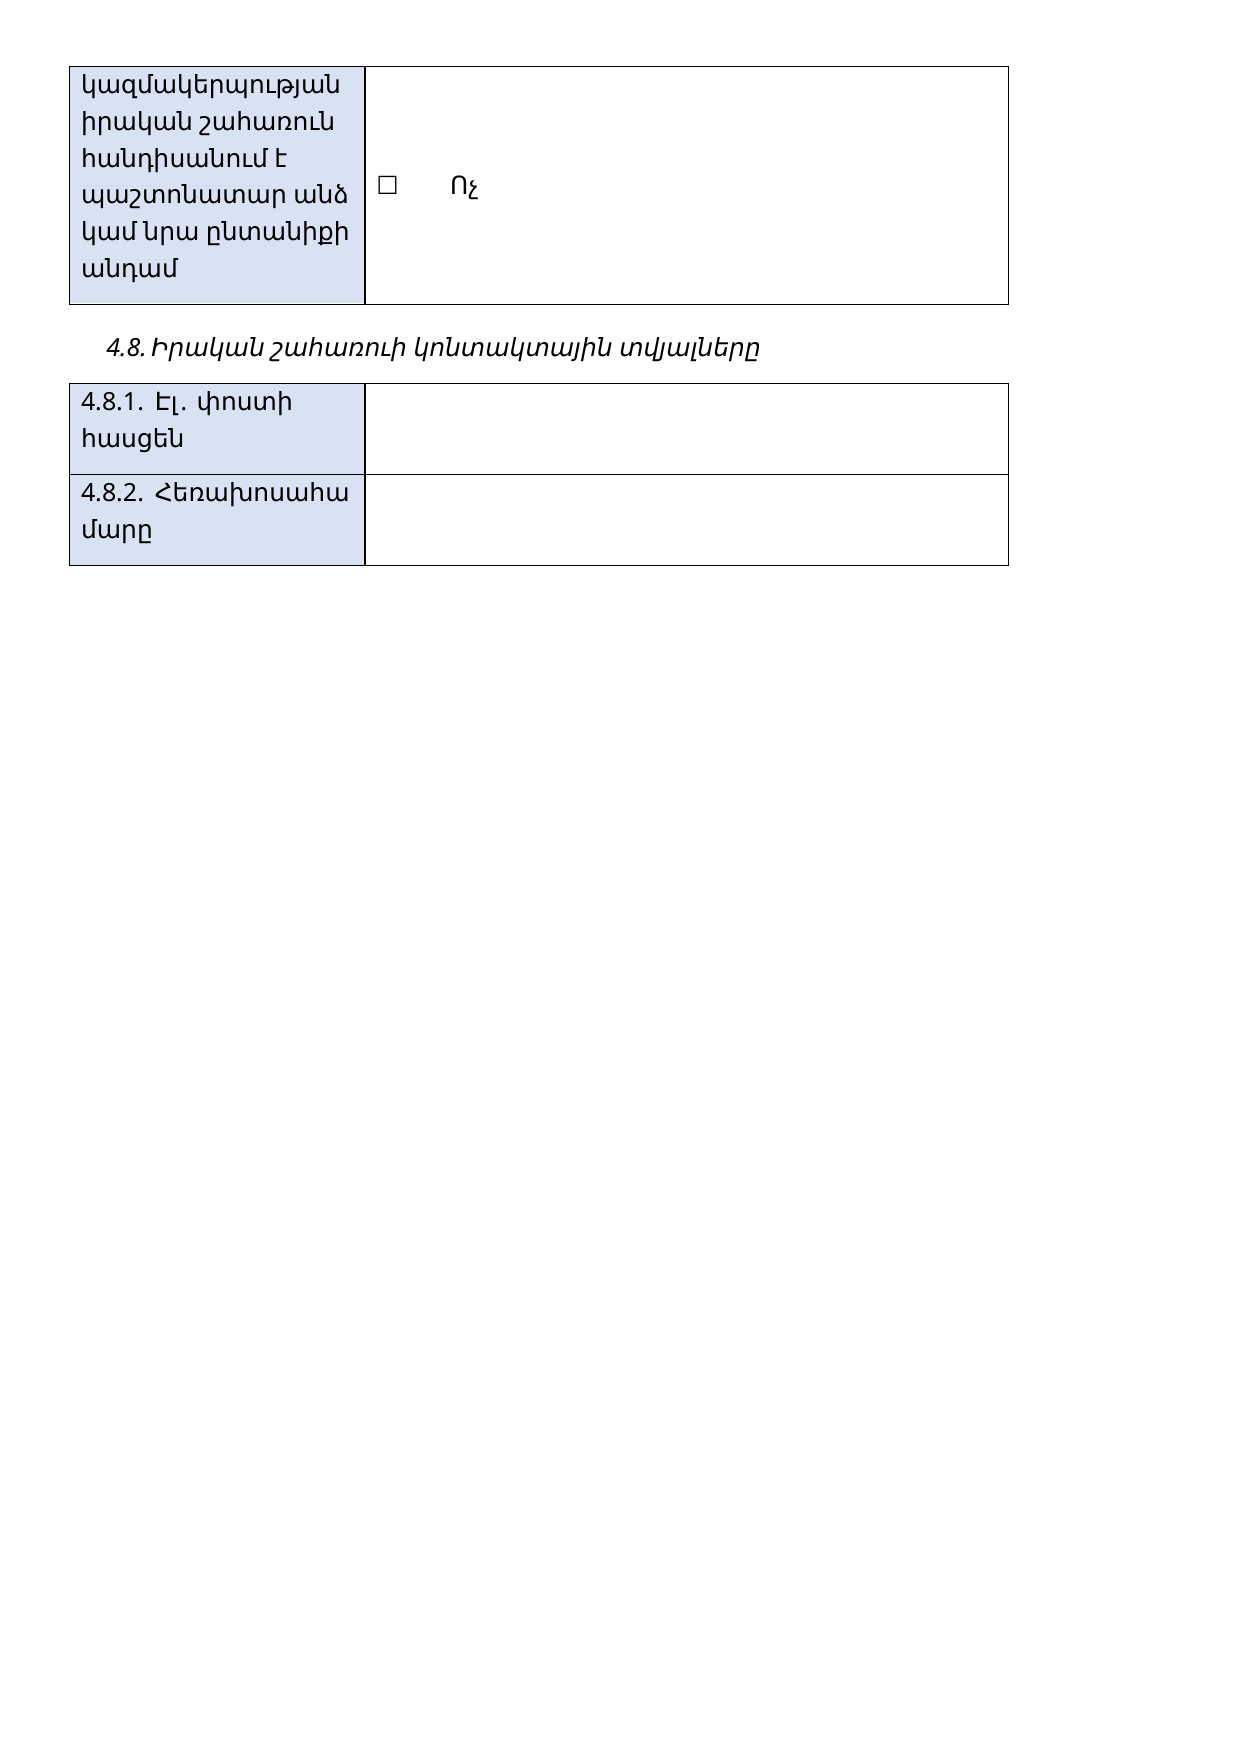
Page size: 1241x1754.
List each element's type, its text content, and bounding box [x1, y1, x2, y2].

table_header [366, 384, 1008, 474]
table_cell Այո Ոչ [366, 67, 1008, 303]
list Իրական շահառուի կոնտակտային տվյալները [106, 329, 1167, 364]
table_header Էլ․ փոստի հասցեն [70, 384, 364, 474]
table_cell Հեռախոսահամարը [70, 475, 364, 565]
table_cell [366, 475, 1008, 565]
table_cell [70, 67, 364, 303]
